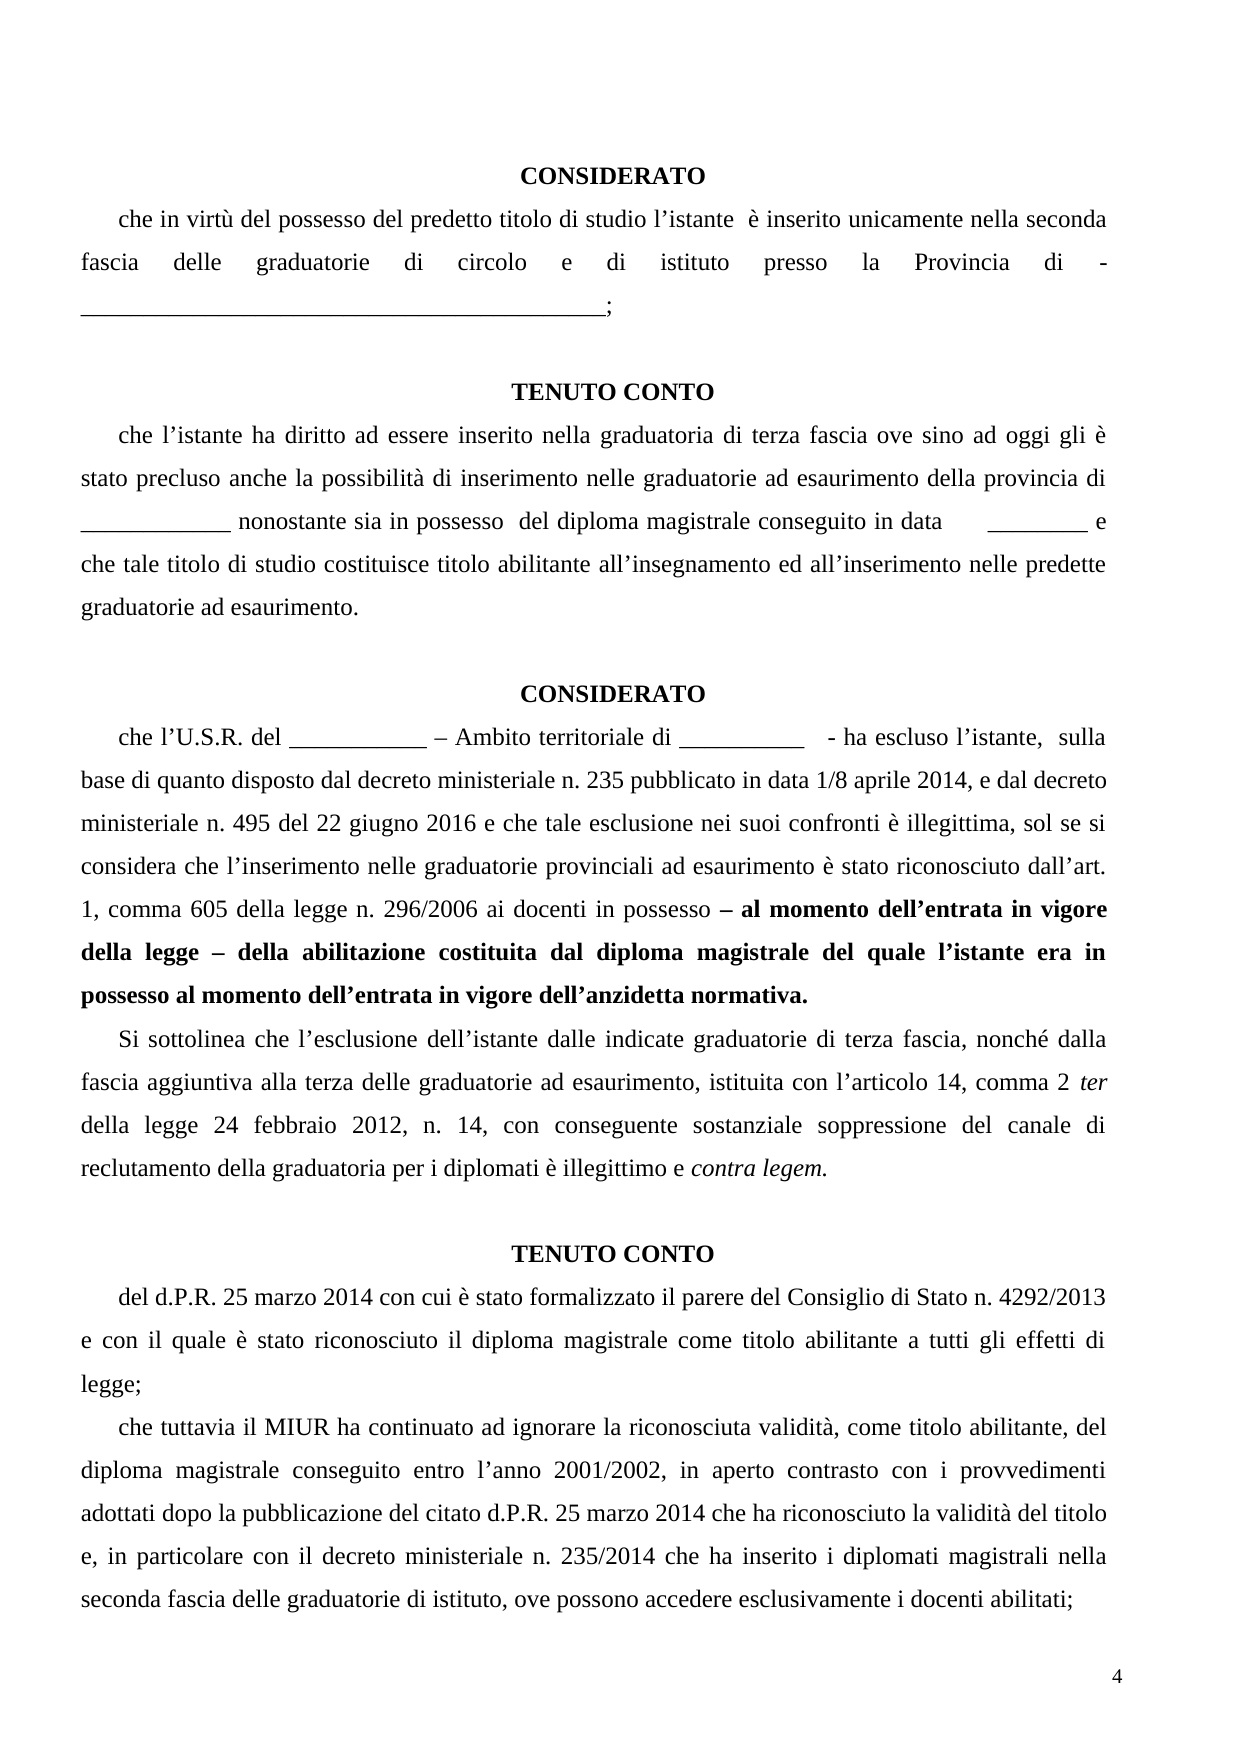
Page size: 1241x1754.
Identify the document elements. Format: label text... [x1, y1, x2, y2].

text che l’istante ha diritto ad essere inserito nella graduatoria di terza fascia ove sino ad oggi gli è stato precluso anche la possibilità di inserimento nelle graduatorie ad esaurimento della provincia di ____________ nonostante sia in possesso del diploma magistrale conseguito in data ________ e che tale titolo di studio costituisce titolo abilitante all’insegnamento ed all’inserimento nelle predette graduatorie ad esaurimento. [81, 420, 1107, 621]
text del d.P.R. 25 marzo 2014 con cui è stato formalizzato il parere del Consiglio di Stato n. 4292/2013 e con il quale è stato riconosciuto il diploma magistrale come titolo abilitante a tutti gli effetti di legge; [81, 1282, 1107, 1397]
text che tuttavia il MIUR ha continuato ad ignorare la riconosciuta validità, come titolo abilitante, del diploma magistrale conseguito entro l’anno 2001/2002, in aperto contrasto con i provvedimenti adottati dopo la pubblicazione del citato d.P.R. 25 marzo 2014 che ha riconosciuto la validità del titolo e, in particolare con il decreto ministeriale n. 235/2014 che ha inserito i diplomati magistrali nella seconda fascia delle graduatorie di istituto, ove possono accedere esclusivamente i docenti abilitati; [81, 1412, 1107, 1613]
text che in virtù del possesso del predetto titolo di studio l’istante è inserito unicamente nella seconda fascia delle graduatorie di circolo e di istituto presso di __________________________________________; [81, 204, 1107, 319]
text Si sottolinea che l’esclusione dell’istante dalle indicate graduatorie di terza fascia, nonché dalla fascia aggiuntiva alla terza delle graduatorie ad esaurimento, istituita con l’articolo 14, comma 2 ter della legge 24 febbraio 2012, n. 14, con conseguente sostanziale soppressione del canale di reclutamento della graduatoria per i diplomati è illegittimo e contra legem. [81, 1024, 1107, 1182]
text che l’U.S.R. del ___________ – Ambito territoriale di __________ - ha escluso l’istante, sulla base di quanto disposto dal decreto ministeriale n. 235 pubblicato in data 1/8 aprile 2014, e dal decreto ministeriale n. 495 del 22 giugno 2016 e che tale esclusione nei suoi confronti è illegittima, sol se si considera che l’inserimento nelle graduatorie provinciali ad esaurimento è stato riconosciuto dall’art. 1, comma 605 della legge n. 296/2006 ai docenti in possesso – al momento dell’entrata in vigore della legge – della abilitazione costituita dal diploma magistrale del quale l’istante era in possesso al momento dell’entrata in vigore dell’anzidetta normativa. [81, 722, 1107, 1009]
text TENUTO CONTO [81, 1239, 1107, 1268]
text CONSIDERATO [81, 161, 1107, 190]
text CONSIDERATO [81, 679, 1107, 707]
text TENUTO CONTO [81, 377, 1107, 406]
